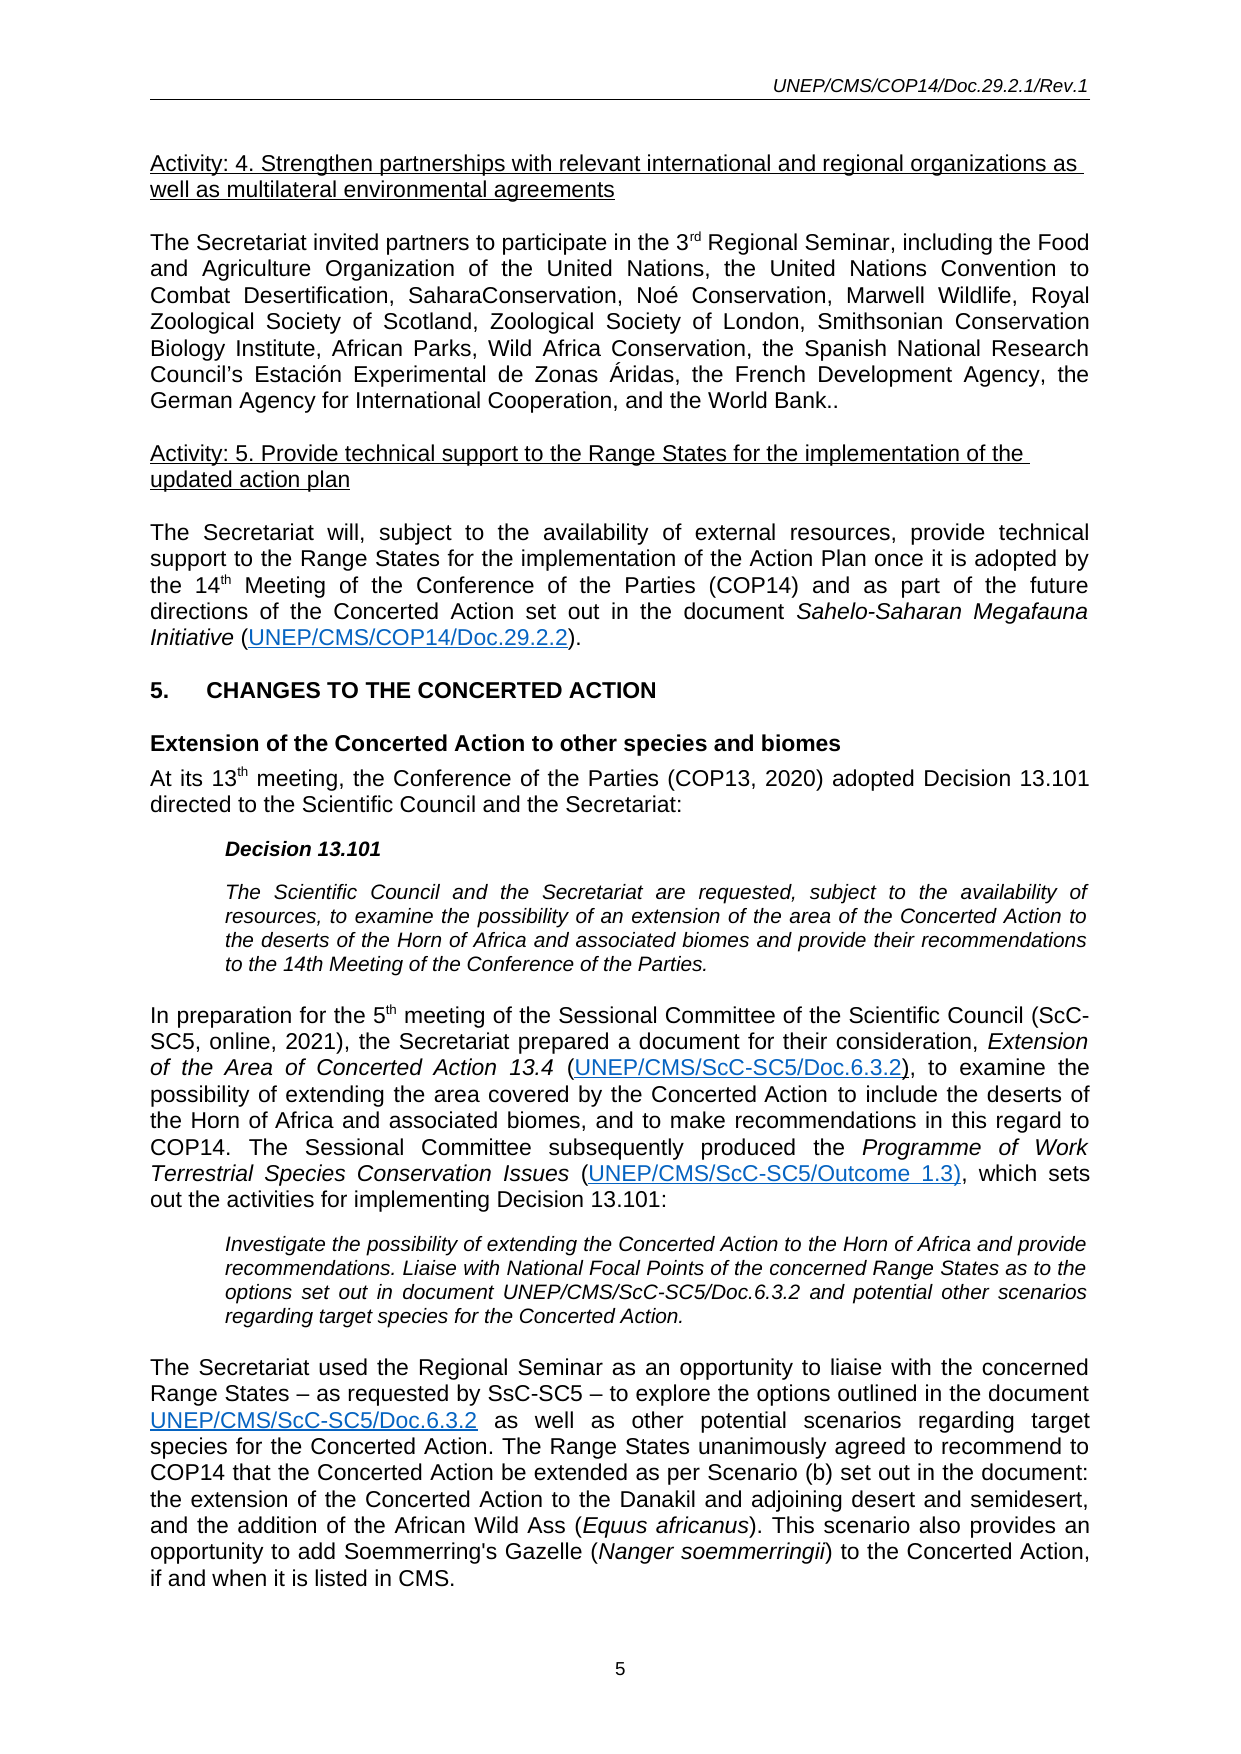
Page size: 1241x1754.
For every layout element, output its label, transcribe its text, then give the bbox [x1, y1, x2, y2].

text Investigate the possibility of extending the Concerted Action to the Horn of Africa and provide recommendations. Liaise with National Focal Points of the concerned Range States as to the options set out in document UNEP/CMS/ScC-SC5/Doc.6.3.2 and potential other scenarios regarding target species for the Concerted Action. [225, 1232, 1090, 1327]
text The Secretariat invited partners to participate in the 3rd Regional Seminar, including the Food and Agriculture Organization of the United Nations, the United Nations Convention to Combat Desertification, SaharaConservation, Noé Conservation, Marwell Wildlife, Royal Zoological Society of Scotland, Zoological Society of London, Smithsonian Conservation Biology Institute, African Parks, Wild Africa Conservation, the Spanish National Research Council’s Estación Experimental de Zonas Áridas, the French Development Agency, the German Agency for International Cooperation, and the World Bank.. [150, 229, 1090, 413]
list CHANGES TO THE CONCERTED ACTION [150, 677, 1090, 703]
text Activity: 4. Strengthen partnerships with relevant international and regional organizations as well as multilateral environmental agreements [150, 150, 1090, 203]
text Activity: 5. Provide technical support to the Range States for the implementation of the updated action plan [150, 440, 1090, 493]
text Extension of the Concerted Action to other species and biomes [150, 730, 1090, 756]
text Decision 13.101 [225, 836, 1090, 860]
text In preparation for the 5th meeting of the Sessional Committee of the Scientific Council (ScC-SC5, online, 2021), the Secretariat prepared a document for their consideration, Extension of the Area of Concerted Action 13.4 (UNEP/CMS/ScC-SC5/Doc.6.3.2), to examine the possibility of extending the area covered by the Concerted Action to include the deserts of the Horn of Africa and associated biomes, and to make recommendations in this regard to COP14. The Sessional Committee subsequently produced the Programme of Work Terrestrial Species Conservation Issues (UNEP/CMS/ScC-SC5/Outcome 1.3), which sets out the activities for implementing Decision 13.101: [150, 1002, 1090, 1212]
text The Secretariat will, subject to the availability of external resources, provide technical support to the Range States for the implementation of the Action Plan once it is adopted by the 14th Meeting of the Conference of the Parties (COP14) and as part of the future directions of the Concerted Action set out in the document Sahelo-Saharan Megafauna Initiative (UNEP/CMS/COP14/Doc.29.2.2). [150, 519, 1090, 651]
text The Scientific Council and the Secretariat are requested, subject to the availability of resources, to examine the possibility of an extension of the area of the Concerted Action to the deserts of the Horn of Africa and associated biomes and provide their recommendations to the 14th Meeting of the Conference of the Parties. [225, 879, 1090, 975]
text The Secretariat used the Regional Seminar as an opportunity to liaise with the concerned Range States – as requested by SsC-SC5 – to explore the options outlined in the document UNEP/CMS/ScC-SC5/Doc.6.3.2 as well as other potential scenarios regarding target species for the Concerted Action. The Range States unanimously agreed to recommend to COP14 that the Concerted Action be extended as per Scenario (b) set out in the document: the extension of the Concerted Action to the Danakil and adjoining desert and semidesert, and the addition of the African Wild Ass (Equus africanus). This scenario also provides an opportunity to add Soemmerring's Gazelle (Nanger soemmerringii) to the Concerted Action, if and when it is listed in CMS. [150, 1354, 1090, 1591]
text At its 13th meeting, the Conference of the Parties (COP13, 2020) adopted Decision 13.101 directed to the Scientific Council and the Secretariat: [150, 764, 1090, 817]
